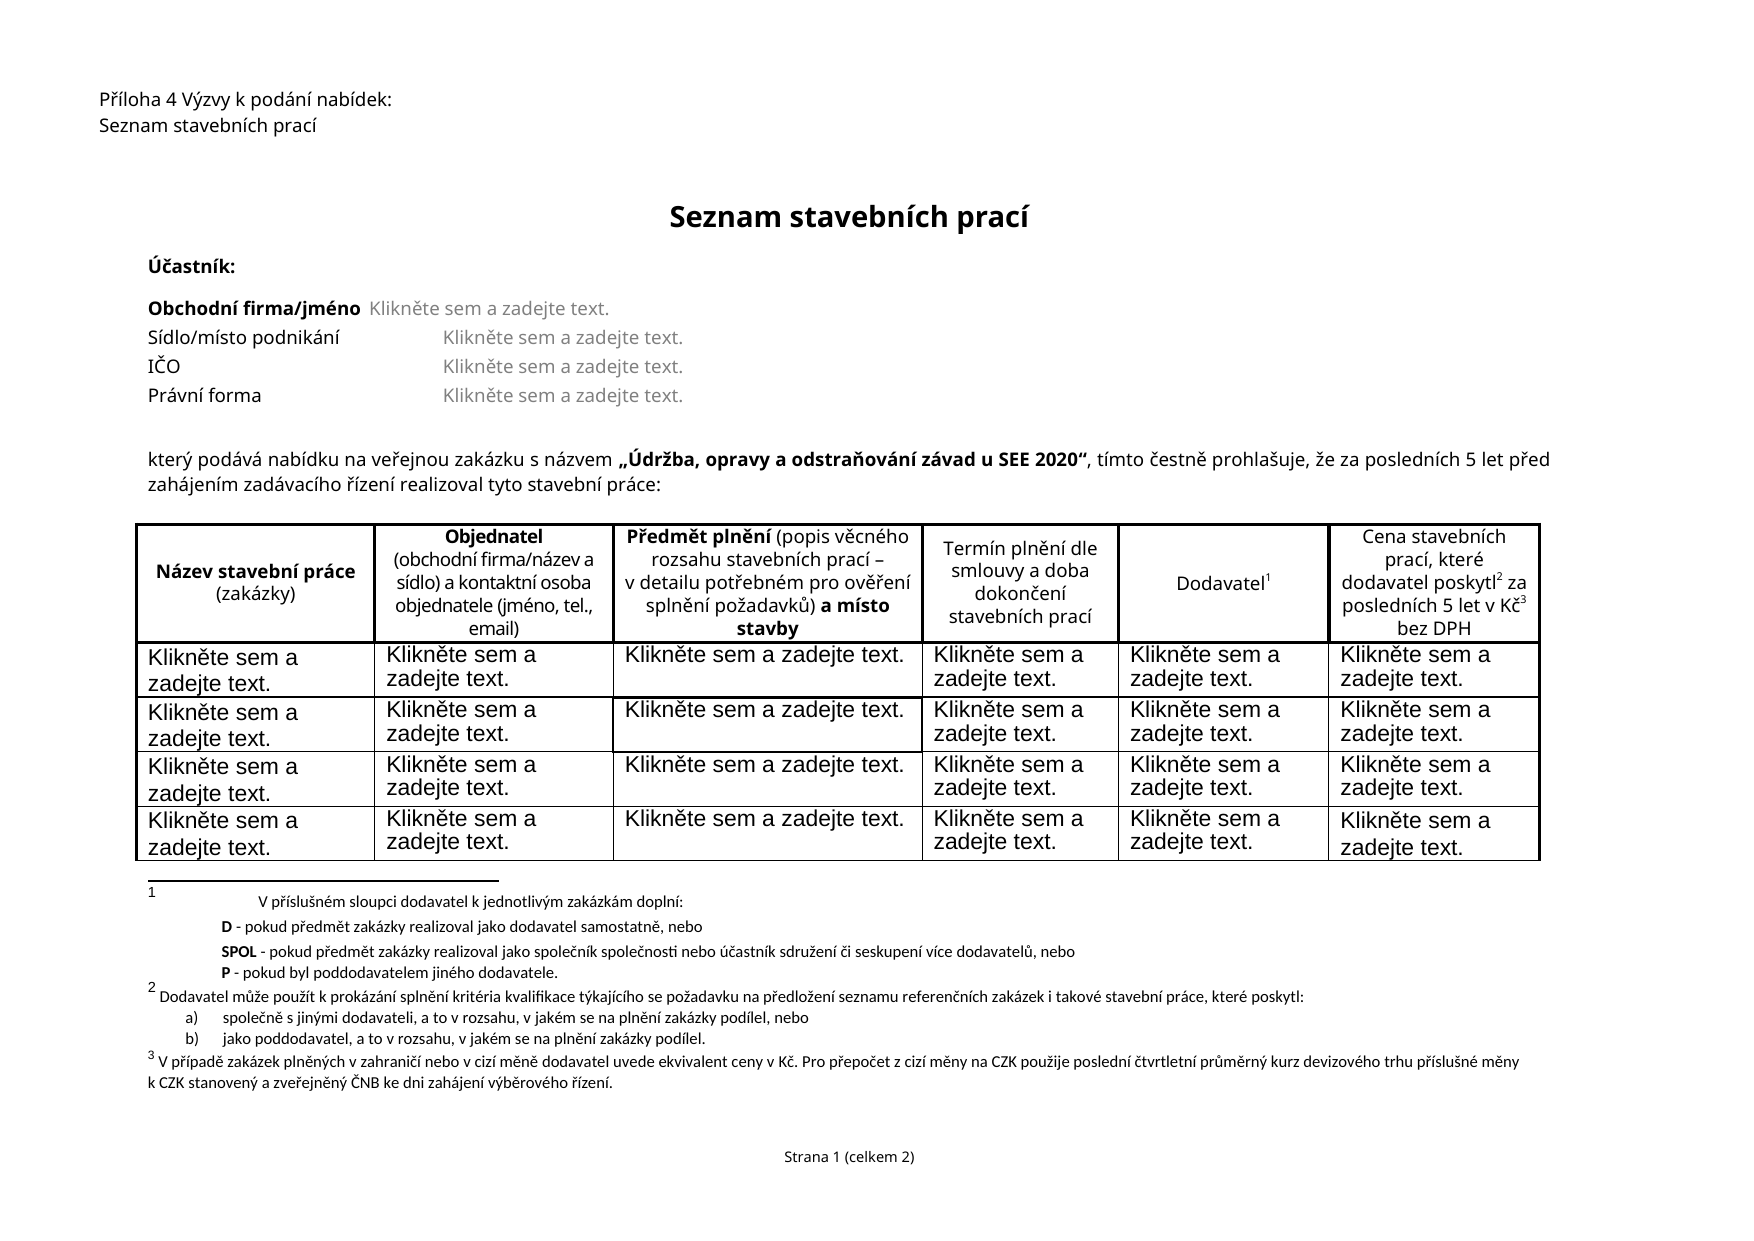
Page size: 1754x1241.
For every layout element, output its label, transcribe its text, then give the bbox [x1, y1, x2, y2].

table_header Název stavební práce (zakázky) [138, 526, 373, 641]
table_header Objednatel (obchodní firma/název a sídlo) a kontaktní osoba objednatele (jméno, tel., email) [376, 526, 612, 641]
table_header Termín plnění dle smlouvy a doba dokončení stavebních prací [924, 526, 1117, 641]
text Účastník: [148, 249, 1551, 279]
table_header Předmět plnění (popis věcného rozsahu stavebních prací – v detailu potřebném pro ověření splnění požadavků) a místo stavby [615, 526, 921, 641]
title Seznam stavebních prací [148, 196, 1551, 236]
text Obchodní firma/jméno [148, 292, 1551, 321]
text IČO [148, 350, 1551, 379]
text Sídlo/místo podnikání [148, 321, 1551, 350]
text který podává nabídku na veřejnou zakázku s názvem „Údržba, opravy a odstraňování závad u SEE 2020“, tímto čestně prohlašuje, že za posledních 5 let před zahájením zadávacího řízení realizoval tyto stavební práce: [148, 446, 1551, 497]
table_header Cena stavebních prací, které dodavatel poskytl za posledních 5 let v Kč bez DPH [1331, 526, 1538, 641]
table_header Dodavatel [1120, 526, 1327, 641]
text Právní forma [148, 379, 1551, 408]
